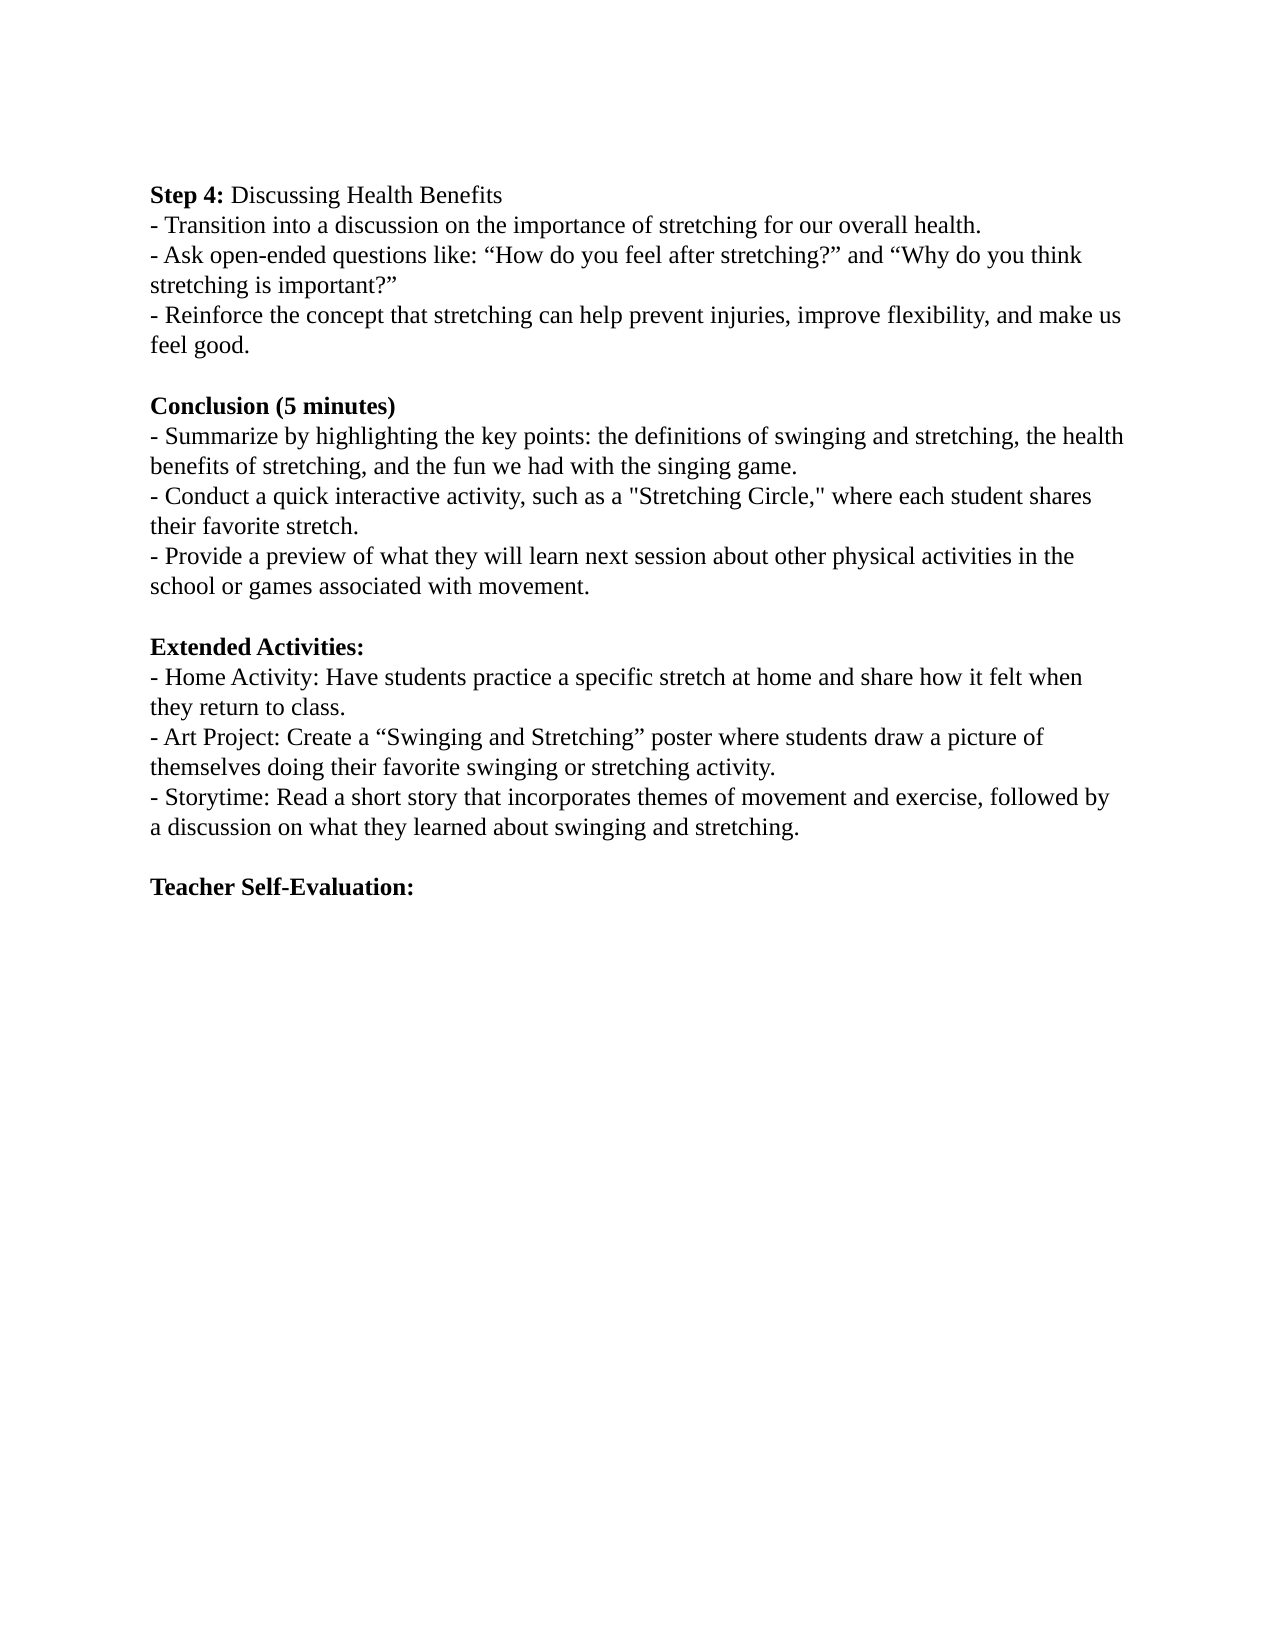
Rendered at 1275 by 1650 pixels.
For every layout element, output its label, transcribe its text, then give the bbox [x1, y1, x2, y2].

text - Storytime: Read a short story that incorporates themes of movement and exercise, followed by a discussion on what they learned about swinging and stretching. [150, 782, 1125, 841]
text - Ask open-ended questions like: “How do you feel after stretching?” and “Why do you think stretching is important?” [150, 240, 1125, 299]
text Extended Activities: [150, 632, 1125, 660]
text - Transition into a discussion on the importance of stretching for our overall health. [150, 210, 1125, 239]
text - Conduct a quick interactive activity, such as a "Stretching Circle," where each student shares their favorite stretch. [150, 481, 1125, 540]
text Step 4: Discussing Health Benefits [150, 180, 1125, 209]
text - Home Activity: Have students practice a specific stretch at home and share how it felt when they return to class. [150, 662, 1125, 721]
text Teacher Self-Evaluation: [150, 872, 1125, 901]
text - Art Project: Create a “Swinging and Stretching” poster where students draw a picture of themselves doing their favorite swinging or stretching activity. [150, 722, 1125, 781]
text - Reinforce the concept that stretching can help prevent injuries, improve flexibility, and make us feel good. [150, 301, 1125, 359]
text - Summarize by highlighting the key points: the definitions of swinging and stretching, the health benefits of stretching, and the fun we had with the singing game. [150, 421, 1125, 480]
text Conclusion (5 minutes) [150, 391, 1125, 419]
text - Provide a preview of what they will learn next session about other physical activities in the school or games associated with movement. [150, 541, 1125, 600]
